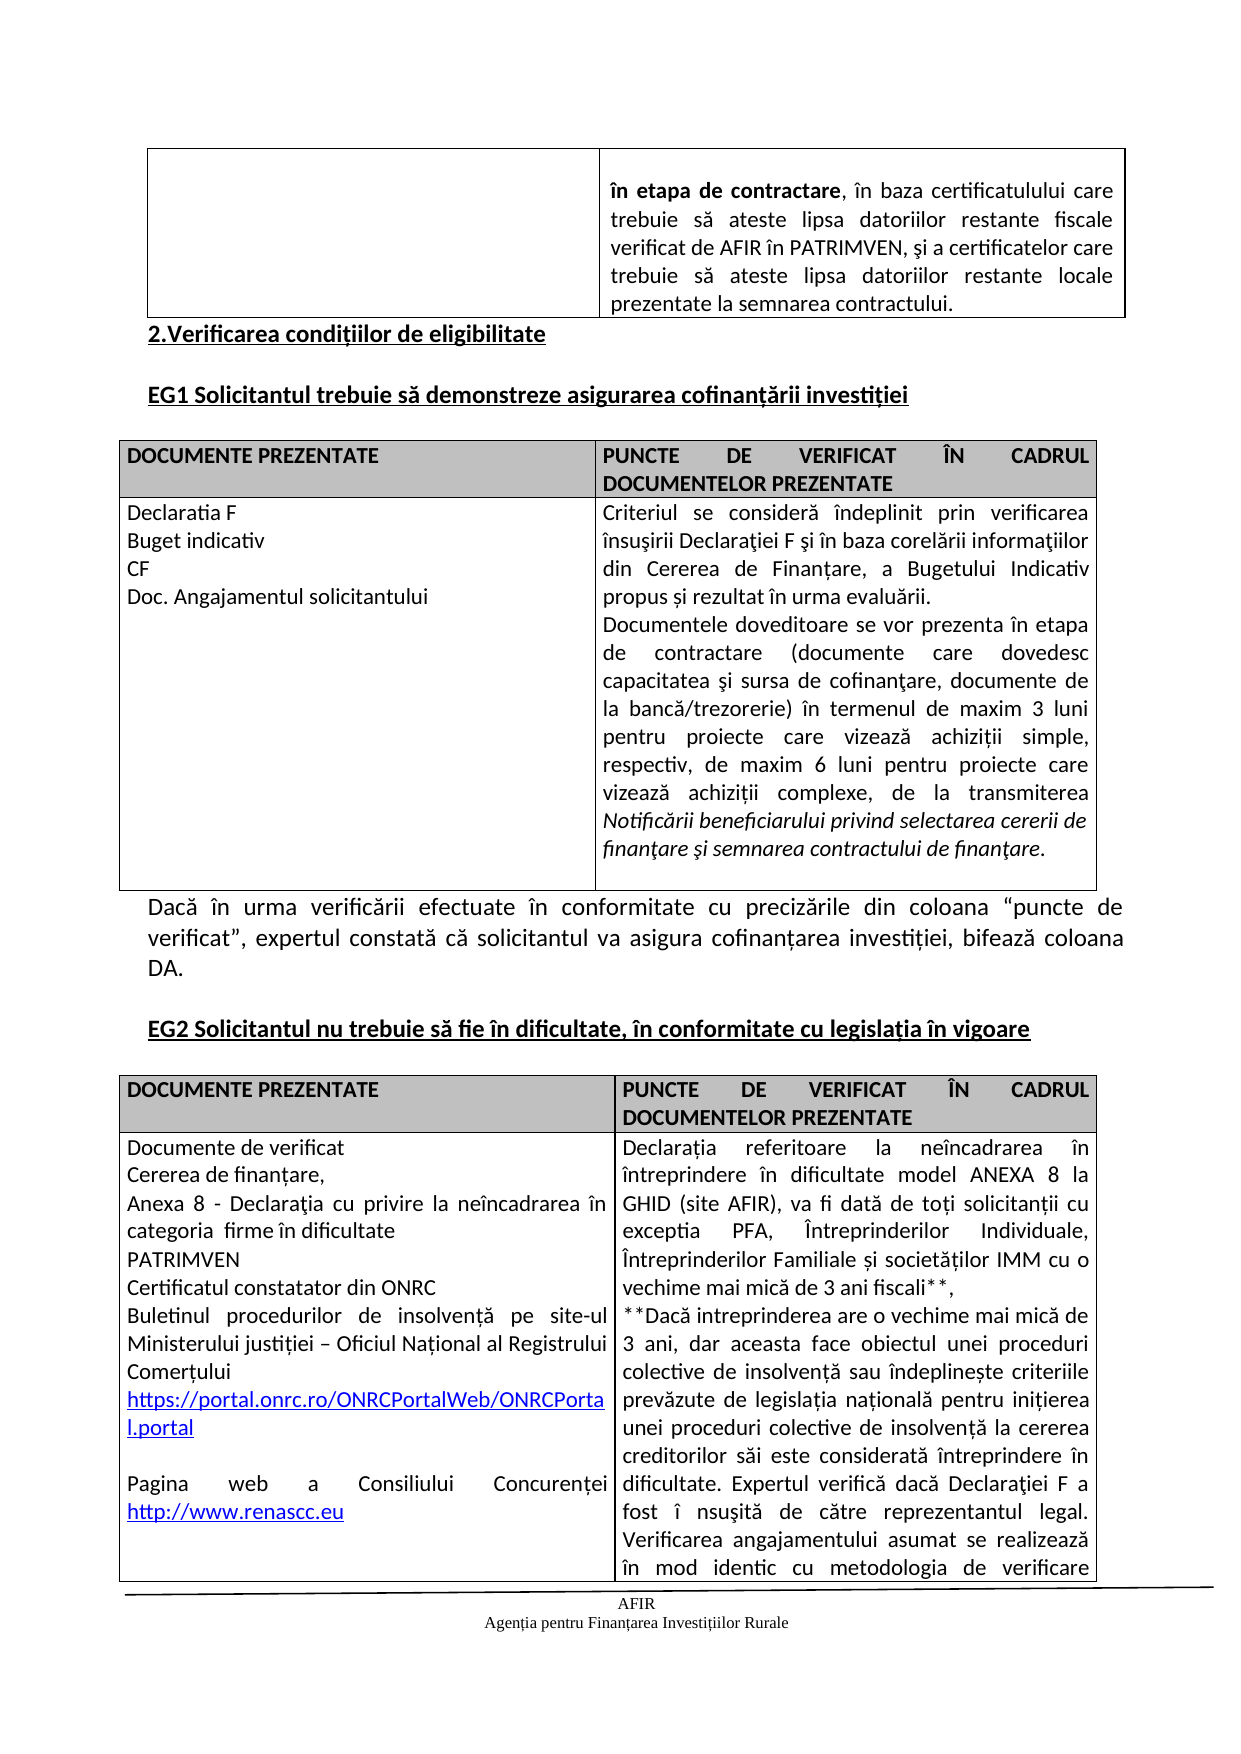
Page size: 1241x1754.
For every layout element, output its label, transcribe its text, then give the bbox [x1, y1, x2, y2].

table_header DOCUMENTE PREZENTATE [120, 1076, 614, 1132]
table_cell Declaratia F Buget indicativ CF Doc. Angajamentul solicitantului [120, 498, 595, 890]
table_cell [148, 149, 599, 317]
text 2.Verificarea condițiilor de eligibilitate [148, 318, 1125, 348]
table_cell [616, 1133, 1096, 1581]
text EG2 Solicitantul nu trebuie să fie în dificultate, în conformitate cu legislația în vigoare [148, 1013, 1125, 1044]
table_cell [600, 149, 1124, 317]
table_header PUNCTE DE VERIFICAT ÎN CADRUL DOCUMENTELOR PREZENTATE [596, 441, 1096, 497]
table_header PUNCTE DE VERIFICAT ÎN CADRUL DOCUMENTELOR PREZENTATE [616, 1076, 1096, 1132]
table_cell Criteriul se consideră îndeplinit prin verificarea însuşirii Declaraţiei F şi în baza corelării informaţiilor din Cererea de Finanțare, a Bugetului Indicativ propus și rezultat în urma evaluării. Documentele doveditoare se vor prezenta în etapa de contractare (documente care dovedesc capacitatea şi sursa de cofinanţare, documente de la bancă/trezorerie) în termenul de maxim 3 luni pentru proiecte care vizează achiziții simple, respectiv, de maxim 6 luni pentru proiecte care vizează achiziții complexe, de la transmiterea Notificării beneficiarului privind selectarea cererii de finanţare şi semnarea contractului de finanţare. [596, 498, 1096, 890]
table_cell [120, 1133, 614, 1581]
table_header DOCUMENTE PREZENTATE [120, 441, 595, 497]
text Dacă în urma verificării efectuate în conformitate cu precizările din coloana “puncte de verificat”, expertul constată că solicitantul va asigura cofinanţarea investiţiei, bifează coloana DA. [148, 891, 1125, 983]
text EG1 Solicitantul trebuie să demonstreze asigurarea cofinanțării investiției [148, 379, 1125, 409]
